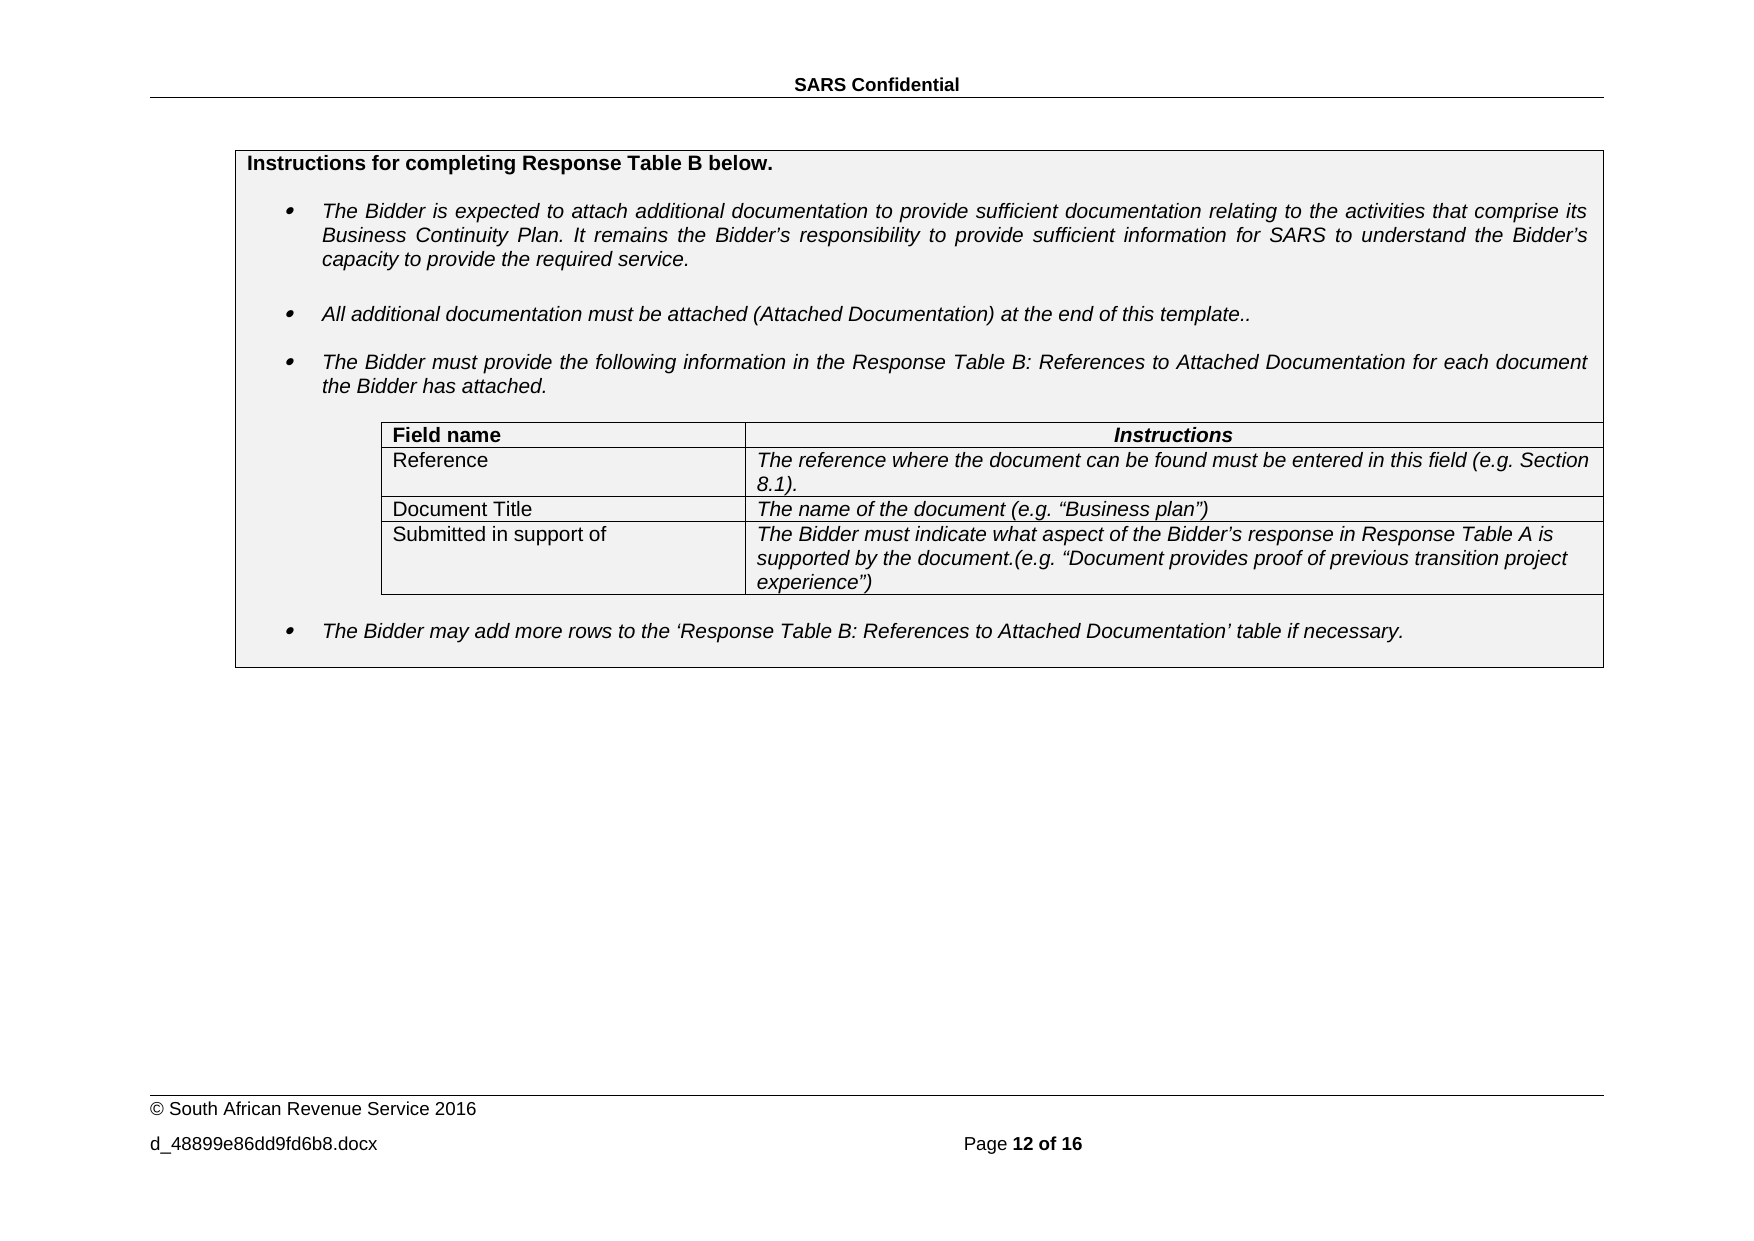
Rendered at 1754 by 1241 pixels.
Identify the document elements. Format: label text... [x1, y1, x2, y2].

table_cell [236, 422, 381, 594]
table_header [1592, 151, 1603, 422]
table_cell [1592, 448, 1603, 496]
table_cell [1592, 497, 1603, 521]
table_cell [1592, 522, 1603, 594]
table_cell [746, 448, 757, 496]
table_cell The Bidder may add more rows to the ‘Response Table B: References to Attached Documentation’ table if necessary. [236, 594, 380, 667]
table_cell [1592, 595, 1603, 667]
table_cell Submitted in support of [382, 522, 745, 594]
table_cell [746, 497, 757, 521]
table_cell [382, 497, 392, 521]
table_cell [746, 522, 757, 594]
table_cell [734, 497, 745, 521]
table_cell Reference [382, 448, 745, 496]
